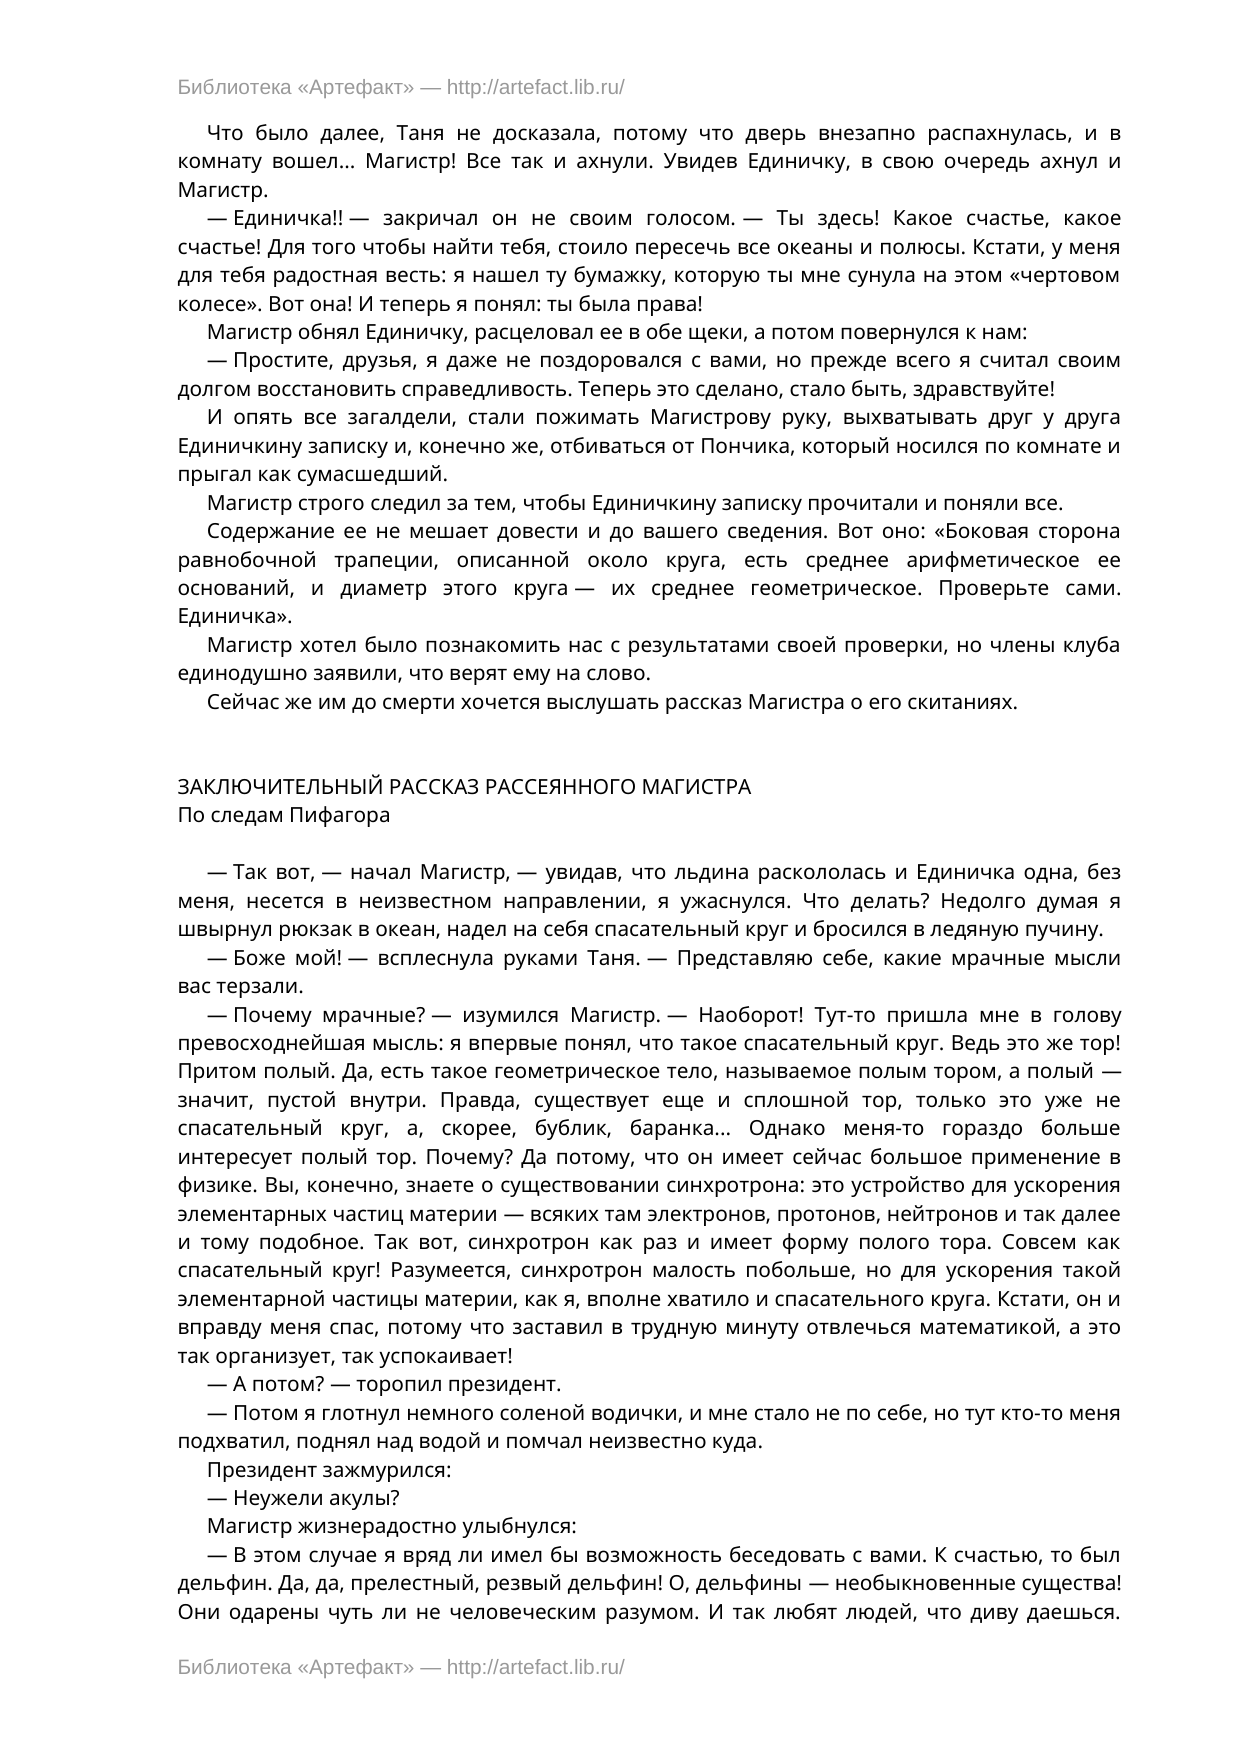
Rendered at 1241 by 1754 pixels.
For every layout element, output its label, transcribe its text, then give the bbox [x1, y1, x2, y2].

text Магистр обнял Единичку, расцеловал ее в обе щеки, а потом повернулся к нам: [177, 317, 1122, 346]
text Магистр хотел было познакомить нас с результатами своей проверки, но члены клуба единодушно заявили, что верят ему на слово. [177, 630, 1122, 687]
text — Так вот, — начал Магистр, — увидав, что льдина раскололась и Единичка одна, без меня, несется в неизвестном направлении, я ужаснулся. Что делать? Недолго думая я швырнул рюкзак в океан, надел на себя спасательный круг и бросился в ледяную пучину. [177, 857, 1122, 943]
text — Простите, друзья, я даже не поздоровался с вами, но прежде всего я считал своим долгом восстановить справедливость. Теперь это сделано, стало быть, здравствуйте! [177, 346, 1122, 402]
text — Боже мой! — всплеснула руками Таня. — Представляю себе, какие мрачные мысли вас терзали. [177, 943, 1122, 1000]
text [177, 1540, 1122, 1625]
text — Почему мрачные? — изумился Магистр. — Наоборот! Тут-то пришла мне в голову превосходнейшая мысль: я впервые понял, что такое спасательный круг. Ведь это же тор! Притом полый. Да, есть такое геометрическое тело, называемое полым тором, а полый — значит, пустой внутри. Правда, существует еще и сплошной тор, только это уже не спасательный круг, а, скорее, бублик, баранка... Однако меня-то гораздо больше интересует полый тор. Почему? Да потому, что он имеет сейчас большое применение в физике. Вы, конечно, знаете о существовании синхротрона: это устройство для ускорения элементарных частиц материи — всяких там электронов, протонов, нейтронов и так далее и тому подобное. Так вот, синхротрон как раз и имеет форму полого тора. Совсем как спасательный круг! Разумеется, синхротрон малость побольше, но для ускорения такой элементарной частицы материи, как я, вполне хватило и спасательного круга. Кстати, он и вправду меня спас, потому что заставил в трудную минуту отвлечься математикой, а это так организует, так успокаивает! [177, 1000, 1122, 1369]
text Сейчас же им до смерти хочется выслушать рассказ Магистра о его скитаниях. [177, 687, 1122, 715]
text Содержание ее не мешает довести и до вашего сведения. Вот оно: «Боковая сторона равнобочной трапеции, описанной около круга, есть среднее арифметическое ее оснований, и диаметр этого круга — их среднее геометрическое. Проверьте сами. Единичка». [177, 516, 1122, 630]
text Магистр строго следил за тем, чтобы Единичкину записку прочитали и поняли все. [177, 488, 1122, 516]
text ЗАКЛЮЧИТЕЛЬНЫЙ РАССКАЗ РАССЕЯННОГО МАГИСТРА [177, 772, 1122, 801]
text Что было далее, Таня не досказала, потому что дверь внезапно распахнулась, и в комнату вошел... Магистр! Все так и ахнули. Увидев Единичку, в свою очередь ахнул и Магистр. [177, 118, 1122, 203]
text И опять все загалдели, стали пожимать Магистрову руку, выхватывать друг у друга Единичкину записку и, конечно же, отбиваться от Пончика, который носился по комнате и прыгал как сумасшедший. [177, 402, 1122, 488]
text По следам Пифагора [177, 801, 1122, 829]
text — Единичка!! — закричал он не своим голосом. — Ты здесь! Какое счастье, какое счастье! Для того чтобы найти тебя, стоило пересечь все океаны и полюсы. Кстати, у меня для тебя радостная весть: я нашел ту бумажку, которую ты мне сунула на этом «чертовом колесе». Вот она! И теперь я понял: ты была права! [177, 203, 1122, 317]
text — Неужели акулы? [177, 1483, 1122, 1512]
text Магистр жизнерадостно улыбнулся: [177, 1512, 1122, 1540]
text — А потом? — торопил президент. [177, 1369, 1122, 1398]
text — Потом я глотнул немного соленой водички, и мне стало не по себе, но тут кто-то меня подхватил, поднял над водой и помчал неизвестно куда. [177, 1398, 1122, 1455]
text Президент зажмурился: [177, 1455, 1122, 1483]
